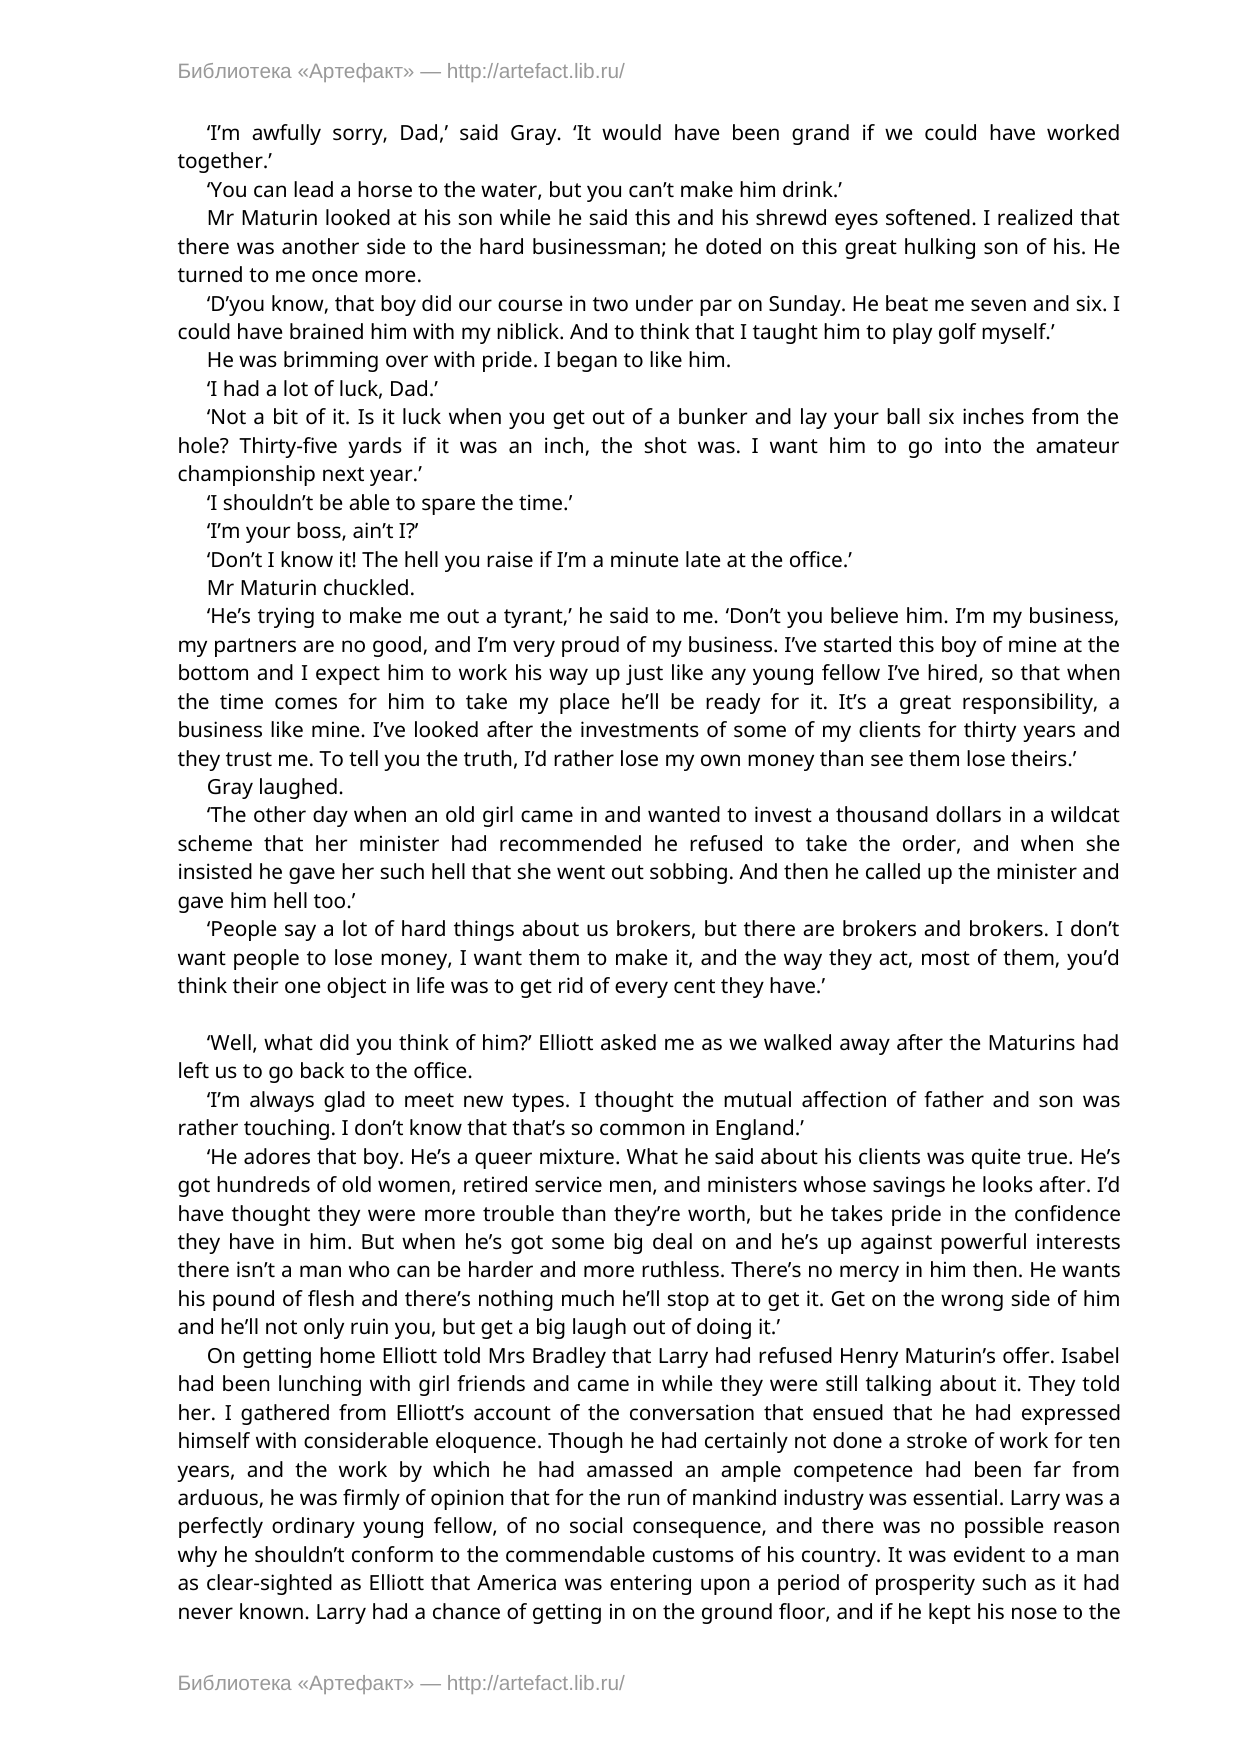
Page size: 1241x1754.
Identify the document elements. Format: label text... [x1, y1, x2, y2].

text ‘I had a lot of luck, Dad.’ [177, 374, 1122, 402]
text ‘I’m your boss, ain’t I?’ [177, 516, 1122, 545]
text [177, 1341, 1122, 1625]
text ‘You can lead a horse to the water, but you can’t make him drink.’ [177, 175, 1122, 203]
text ‘People say a lot of hard things about us brokers, but there are brokers and brokers. I don’t want people to lose money, I want them to make it, and the way they act, most of them, you’d think their one object in life was to get rid of every cent they have.’ [177, 914, 1122, 1000]
text ‘Don’t I know it! The hell you raise if I’m a minute late at the office.’ [177, 545, 1122, 573]
text ‘Not a bit of it. Is it luck when you get out of a bunker and lay your ball six inches from the hole? Thirty-five yards if it was an inch, the shot was. I want him to go into the amateur championship next year.’ [177, 402, 1122, 488]
text Mr Maturin chuckled. [177, 573, 1122, 602]
text He was brimming over with pride. I began to like him. [177, 346, 1122, 374]
text ‘I shouldn’t be able to spare the time.’ [177, 488, 1122, 516]
text ‘D’you know, that boy did our course in two under par on Sunday. He beat me seven and six. I could have brained him with my niblick. And to think that I taught him to play golf myself.’ [177, 289, 1122, 346]
text ‘He adores that boy. He’s a queer mixture. What he said about his clients was quite true. He’s got hundreds of old women, retired service men, and ministers whose savings he looks after. I’d have thought they were more trouble than they’re worth, but he takes pride in the confidence they have in him. But when he’s got some big deal on and he’s up against powerful interests there isn’t a man who can be harder and more ruthless. There’s no mercy in him then. He wants his pound of flesh and there’s nothing much he’ll stop at to get it. Get on the wrong side of him and he’ll not only ruin you, but get a big laugh out of doing it.’ [177, 1142, 1122, 1341]
text ‘Well, what did you think of him?’ Elliott asked me as we walked away after the Maturins had left us to go back to the office. [177, 1028, 1122, 1085]
text Gray laughed. [177, 772, 1122, 801]
text Mr Maturin looked at his son while he said this and his shrewd eyes softened. I realized that there was another side to the hard businessman; he doted on this great hulking son of his. He turned to me once more. [177, 203, 1122, 289]
text ‘The other day when an old girl came in and wanted to invest a thousand dollars in a wildcat scheme that her minister had recommended he refused to take the order, and when she insisted he gave her such hell that she went out sobbing. And then he called up the minister and gave him hell too.’ [177, 801, 1122, 914]
text ‘I’m always glad to meet new types. I thought the mutual affection of father and son was rather touching. I don’t know that that’s so common in England.’ [177, 1085, 1122, 1142]
text ‘I’m awfully sorry, Dad,’ said Gray. ‘It would have been grand if we could have worked together.’ [177, 118, 1122, 175]
text ‘He’s trying to make me out a tyrant,’ he said to me. ‘Don’t you believe him. I’m my business, my partners are no good, and I’m very proud of my business. I’ve started this boy of mine at the bottom and I expect him to work his way up just like any young fellow I’ve hired, so that when the time comes for him to take my place he’ll be ready for it. It’s a great responsibility, a business like mine. I’ve looked after the investments of some of my clients for thirty years and they trust me. To tell you the truth, I’d rather lose my own money than see them lose theirs.’ [177, 602, 1122, 772]
